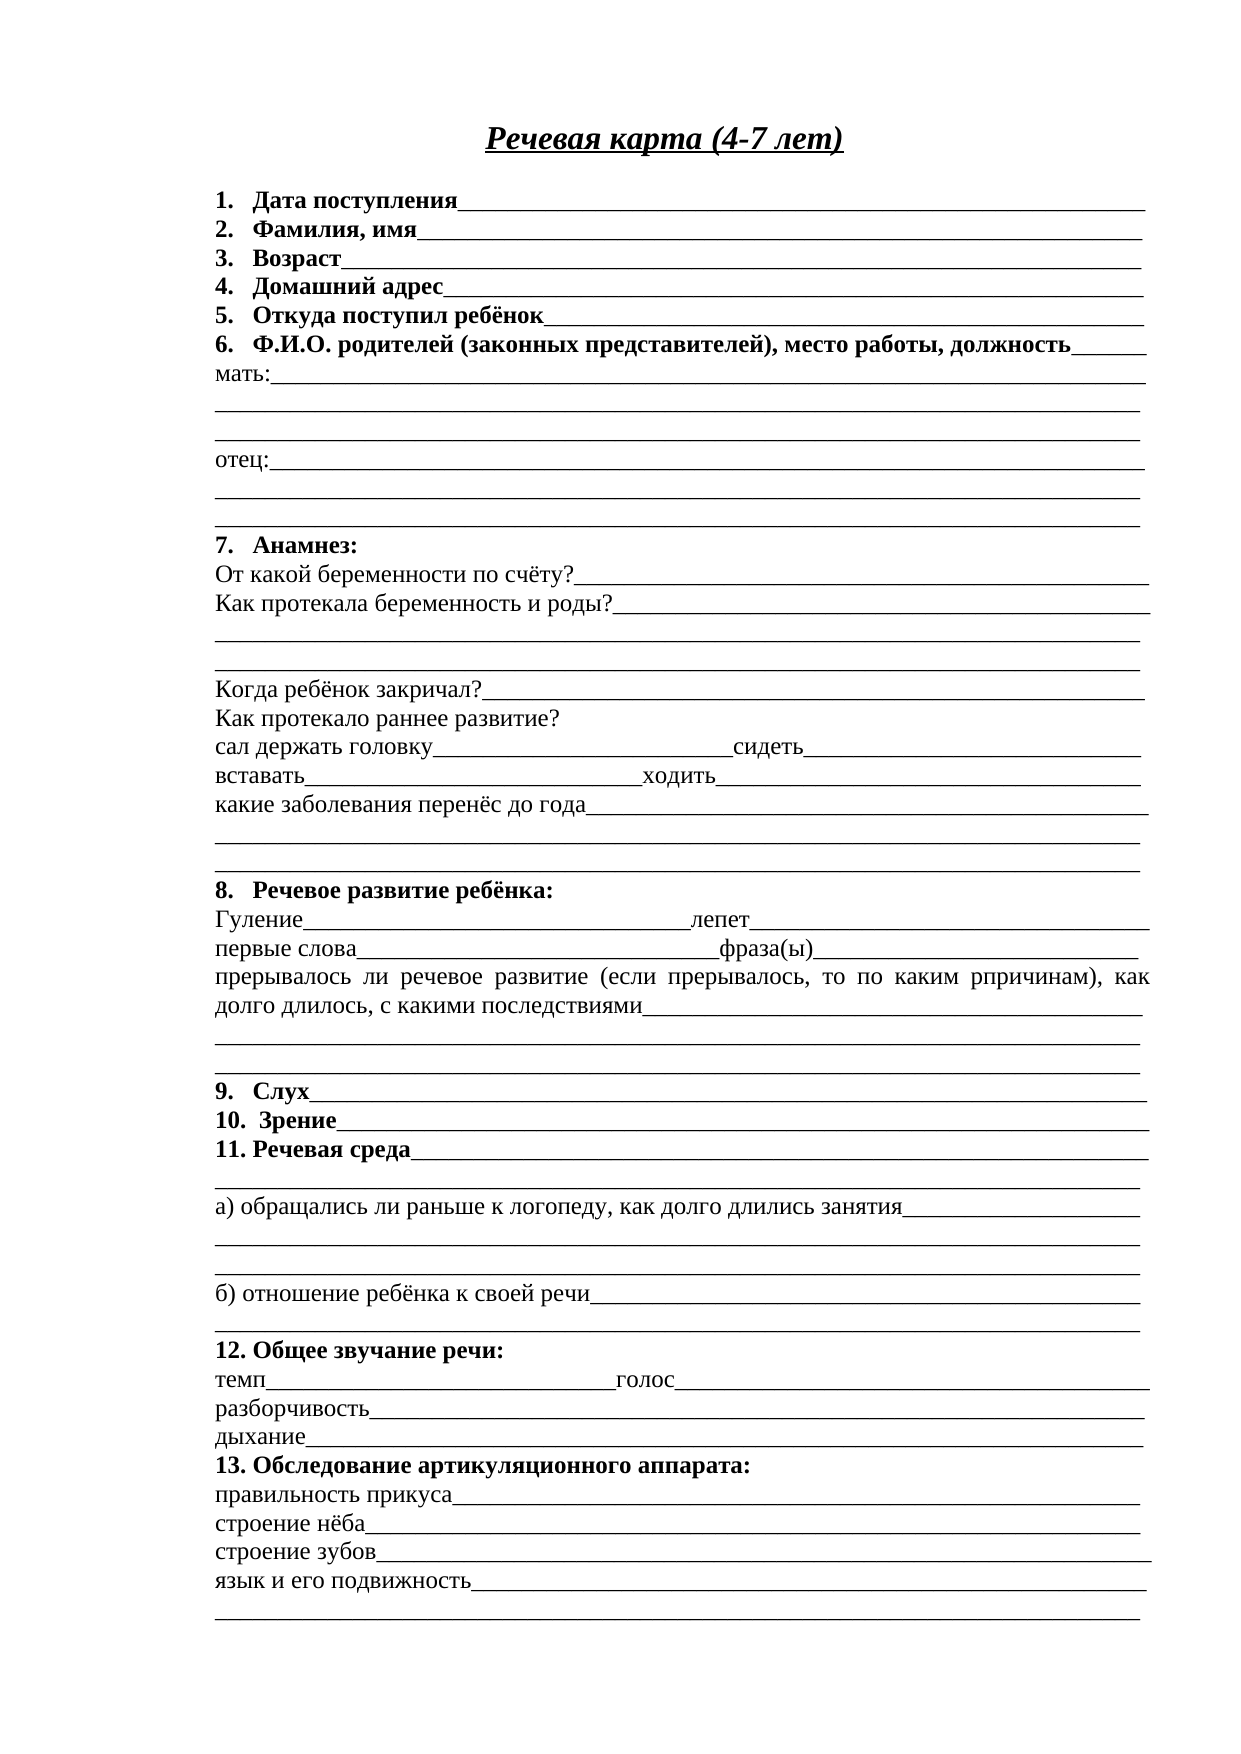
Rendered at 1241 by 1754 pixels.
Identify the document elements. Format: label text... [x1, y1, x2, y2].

text ____________________________________________________________________________________________________________________________________________________ [215, 818, 1152, 875]
list Фамилия, имя__________________________________________________________ [215, 214, 1152, 243]
text строение нёба______________________________________________________________ [215, 1508, 1152, 1536]
text ____________________________________________________________________________________________________________________________________________________ [215, 616, 1152, 674]
text прерывалось ли речевое развитие (если прерывалось, то по каким рпричинам), как долго длилось, с какими последствиями________________________________________ [215, 961, 1152, 1019]
text Гуление_______________________________лепет________________________________ [215, 904, 1152, 933]
list Общее звучание речи: [215, 1335, 1152, 1364]
text дыхание___________________________________________________________________ [215, 1421, 1152, 1450]
list Возраст________________________________________________________________ [215, 243, 1152, 271]
text Как протекало раннее развитие? [215, 703, 1152, 731]
text __________________________________________________________________________ [215, 1306, 1152, 1335]
text Когда ребёнок закричал?_____________________________________________________ [215, 674, 1152, 703]
text строение зубов______________________________________________________________ [215, 1536, 1152, 1565]
list Откуда поступил ребёнок________________________________________________ [215, 300, 1152, 329]
text язык и его подвижность______________________________________________________ [215, 1565, 1152, 1594]
text отец:__________________________________________________________________________________________________________________________________________________________________________________________________________________________ [215, 444, 1152, 530]
text мать:__________________________________________________________________________________________________________________________________________________________________________________________________________________________ [215, 358, 1152, 444]
text сал держать головку________________________сидеть___________________________ [215, 731, 1152, 760]
list Обследование артикуляционного аппарата: [215, 1450, 1152, 1479]
text От какой беременности по счёту?______________________________________________ [215, 559, 1152, 588]
text Как протекала беременность и роды?___________________________________________ [215, 588, 1152, 616]
text а) обращались ли раньше к логопеду, как долго длились занятия___________________ [215, 1191, 1152, 1220]
text ____________________________________________________________________________________________________________________________________________________ [215, 1220, 1152, 1278]
list Зрение_________________________________________________________________ [215, 1105, 1152, 1134]
text разборчивость______________________________________________________________ [215, 1393, 1152, 1421]
list Ф.И.О. родителей (законных представителей), место работы, должность______ [215, 329, 1152, 358]
text какие заболевания перенёс до года_____________________________________________ [215, 789, 1152, 818]
text темп____________________________голос______________________________________ [215, 1364, 1152, 1393]
list Слух___________________________________________________________________ [215, 1076, 1152, 1105]
text правильность прикуса_______________________________________________________ [215, 1479, 1152, 1508]
list Домашний адрес________________________________________________________ [215, 271, 1152, 300]
text вставать___________________________ходить__________________________________ [215, 760, 1152, 789]
text первые слова_____________________________фраза(ы)__________________________ [215, 933, 1152, 961]
text ____________________________________________________________________________________________________________________________________________________ [215, 1019, 1152, 1076]
list Анамнез: [215, 530, 1152, 559]
list Дата поступления_______________________________________________________ [215, 185, 1152, 214]
list Речевое развитие ребёнка: [215, 875, 1152, 904]
text __________________________________________________________________________ [215, 1163, 1152, 1191]
list Речевая среда___________________________________________________________ [215, 1134, 1152, 1163]
text __________________________________________________________________________ [215, 1594, 1152, 1623]
text б) отношение ребёнка к своей речи____________________________________________ [215, 1278, 1152, 1306]
text Речевая карта (4-7 лет) [177, 118, 1152, 156]
